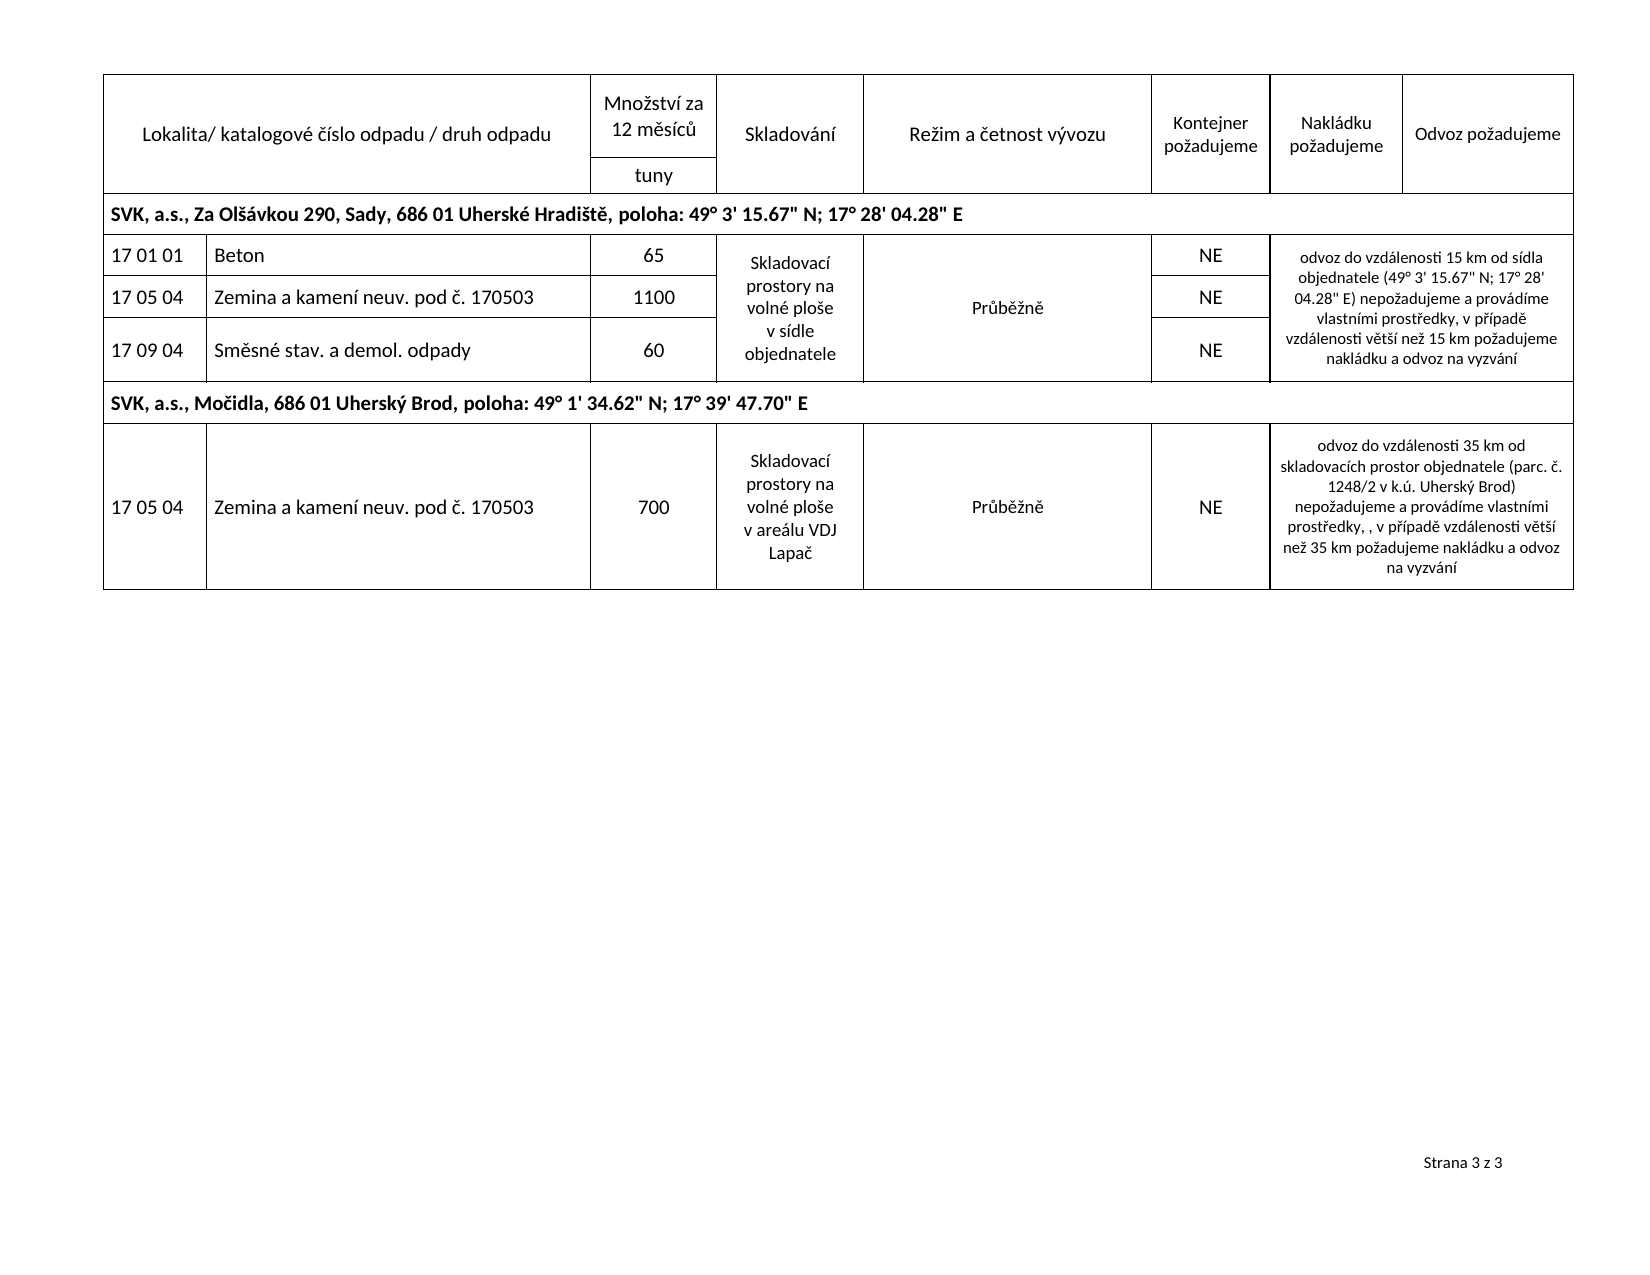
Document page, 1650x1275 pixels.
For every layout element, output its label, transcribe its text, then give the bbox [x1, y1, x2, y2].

table_header Režim a četnost vývozu [864, 75, 1151, 193]
table_cell Zemina a kamení neuv. pod č. 170503 [207, 276, 590, 317]
table_header Lokalita/ katalogové číslo odpadu / druh odpadu [104, 75, 590, 193]
table_cell NE [1152, 318, 1269, 381]
table_cell 700 [591, 424, 716, 589]
table_cell Směsné stav. a demol. odpady [207, 318, 590, 381]
table_cell Průběžně [864, 424, 1151, 589]
table_cell odvoz do vzdálenosti 35 km od skladovacích prostor objednatele (parc. č. 1248/2 v k.ú. Uherský Brod) nepožadujeme a provádíme vlastními prostředky, , v případě vzdálenosti větší než 35 km požadujeme nakládku a odvoz na vyzvání [1271, 424, 1573, 589]
table_cell Beton [207, 235, 590, 275]
table_cell Skladovací prostory na volné ploše v areálu VDJ Lapač [717, 424, 863, 589]
table_cell 1100 [591, 276, 716, 317]
table_header Nakládku požadujeme [1271, 75, 1402, 193]
table_cell Zemina a kamení neuv. pod č. 170503 [207, 424, 590, 589]
table_cell odvoz do vzdálenosti 15 km od sídla objednatele (49° 3' 15.67" N; 17° 28' 04.28" E) nepožadujeme a provádíme vlastními prostředky, v případě vzdálenosti větší než 15 km požadujeme nakládku a odvoz na vyzvání [1271, 235, 1573, 381]
table_cell SVK, a.s., Za Olšávkou 290, Sady, 686 01 Uherské Hradiště, poloha: 49° 3' 15.67" N; 17° 28' 04.28" E [104, 194, 1573, 234]
table_cell NE [1152, 424, 1269, 589]
table_cell 17 01 01 [104, 235, 206, 275]
table_cell 17 05 04 [104, 424, 206, 589]
table_cell 17 09 04 [104, 318, 206, 381]
table_header Kontejner požadujeme [1152, 75, 1269, 193]
table_cell Průběžně [864, 235, 1151, 381]
table_header Skladování [717, 75, 863, 193]
table_cell NE [1152, 276, 1269, 317]
table_cell 60 [591, 318, 716, 381]
table_cell Skladovací prostory na volné ploše v sídle objednatele [717, 235, 863, 381]
table_header Odvoz požadujeme [1403, 75, 1573, 193]
table_cell tuny [591, 158, 716, 193]
table_cell 65 [591, 235, 716, 275]
table_cell NE [1152, 235, 1269, 275]
table_cell SVK, a.s., Močidla, 686 01 Uherský Brod, poloha: 49° 1' 34.62" N; 17° 39' 47.70" E [104, 382, 1573, 423]
table_header Množství za 12 měsíců [591, 75, 716, 157]
table_cell 17 05 04 [104, 276, 206, 317]
